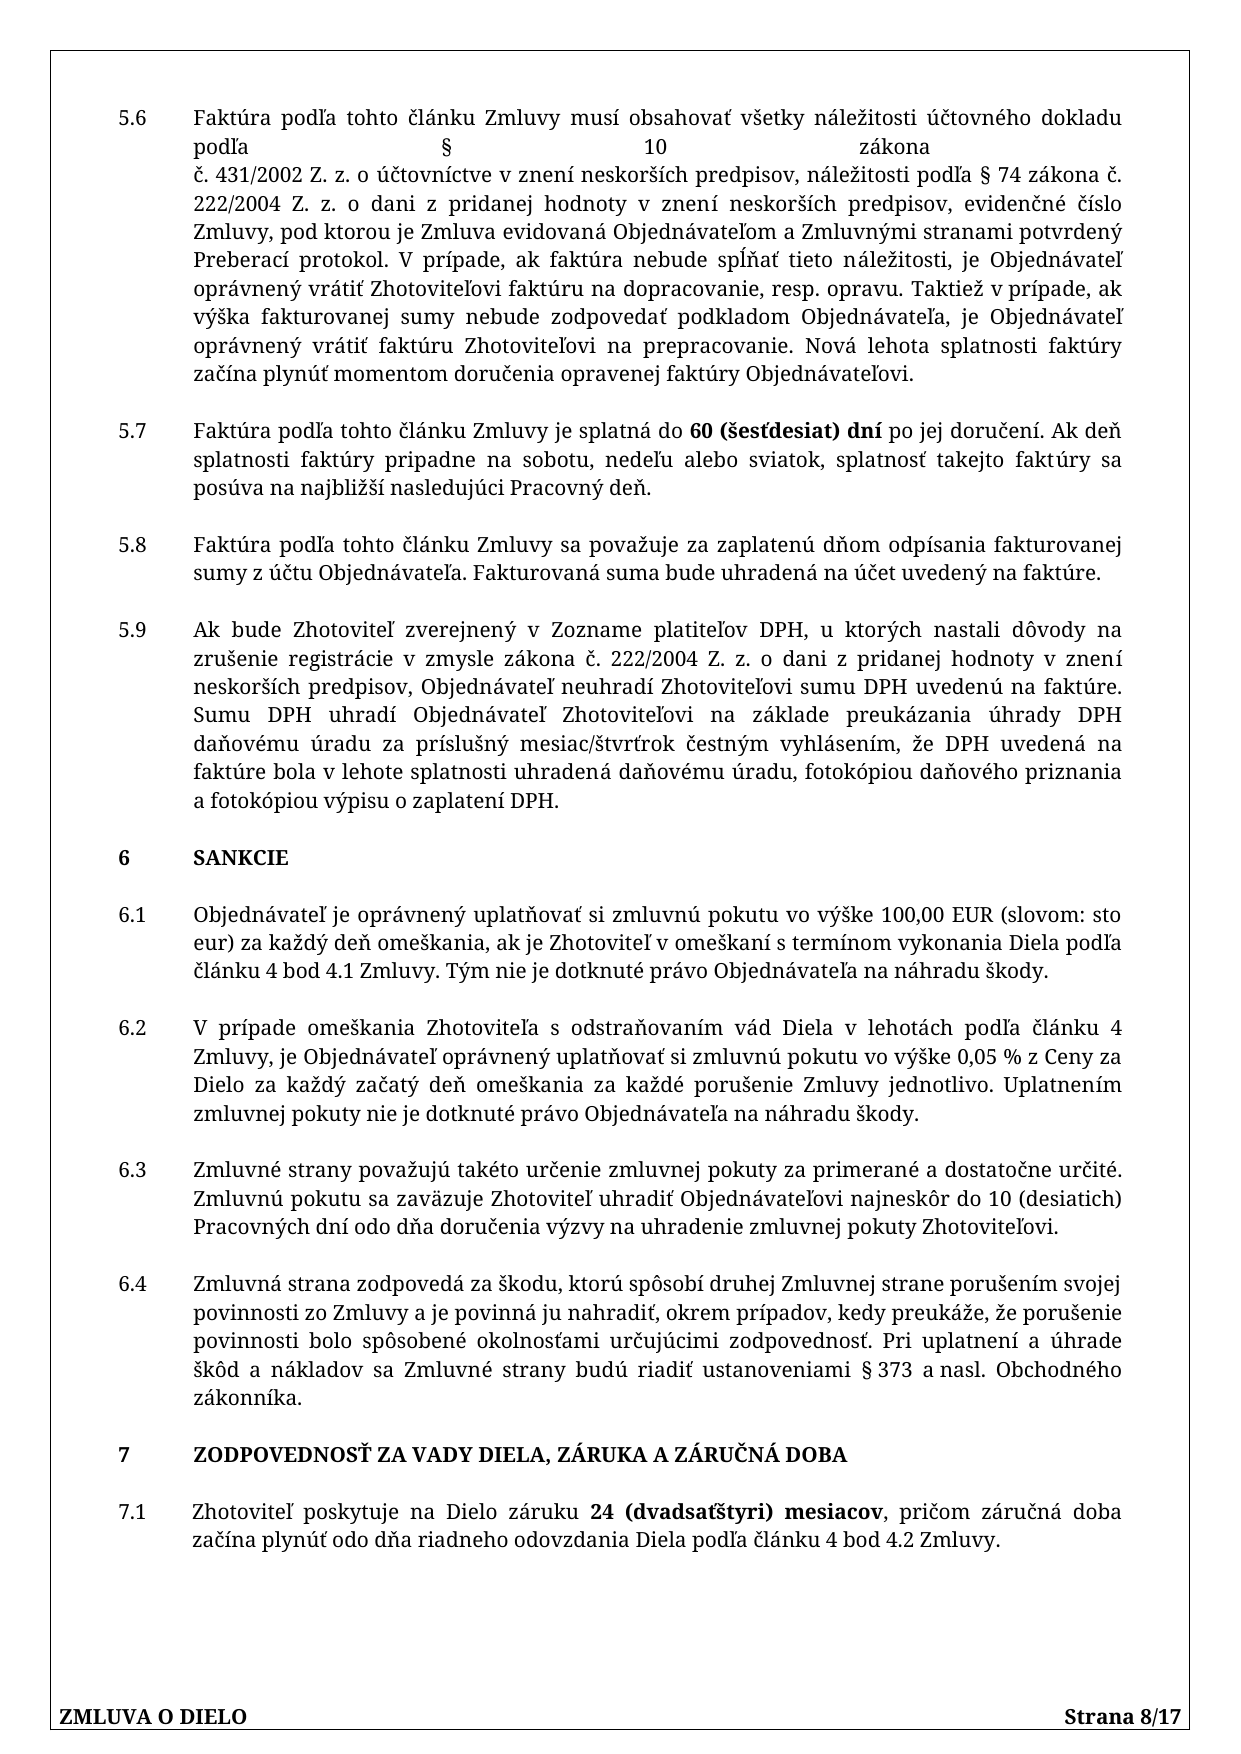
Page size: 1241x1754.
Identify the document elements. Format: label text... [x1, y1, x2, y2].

list Zmluvná strana zodpovedá za škodu, ktorú spôsobí druhej Zmluvnej strane porušením svojej povinnosti zo Zmluvy a je povinná ju nahradiť, okrem prípadov, kedy preukáže, že porušenie povinnosti bolo spôsobené okolnosťami určujúcimi zodpovednosť. Pri uplatnení a úhrade škôd a nákladov sa Zmluvné strany budú riadiť ustanoveniami § 373 a nasl. Obchodného zákonníka. [118, 1269, 1122, 1412]
list Faktúra podľa tohto článku Zmluvy musí obsahovať všetky náležitosti účtovného dokladu podľa § 10 zákona č. 431/2002 Z. z. o účtovníctve v znení neskorších predpisov, náležitosti podľa § 74 zákona č. 222/2004 Z. z. o dani z pridanej hodnoty v znení neskorších predpisov, evidenčné číslo Zmluvy, pod ktorou je Zmluva evidovaná Objednávateľom a Zmluvnými stranami potvrdený Preberací protokol. V prípade, ak faktúra nebude spĺňať tieto náležitosti, je Objednávateľ oprávnený vrátiť Zhotoviteľovi faktúru na dopracovanie, resp. opravu. Taktiež v prípade, ak výška fakturovanej sumy nebude zodpovedať podkladom Objednávateľa, je Objednávateľ oprávnený vrátiť faktúru Zhotoviteľovi na prepracovanie. Nová lehota splatnosti faktúry začína plynúť momentom doručenia opravenej faktúry Objednávateľovi. [118, 103, 1122, 388]
list Faktúra podľa tohto článku Zmluvy sa považuje za zaplatenú dňom odpísania fakturovanej sumy z účtu Objednávateľa. Fakturovaná suma bude uhradená na účet uvedený na faktúre. [118, 530, 1122, 587]
list ZODPOVEDNOSŤ ZA VADY DIELA, ZÁRUKA A ZÁRUČNÁ DOBA [118, 1440, 1122, 1468]
list Zmluvné strany považujú takéto určenie zmluvnej pokuty za primerané a dostatočne určité. Zmluvnú pokutu sa zaväzuje Zhotoviteľ uhradiť Objednávateľovi najneskôr do 10 (desiatich) Pracovných dní odo dňa doručenia výzvy na uhradenie zmluvnej pokuty Zhotoviteľovi. [118, 1156, 1122, 1241]
list V prípade omeškania Zhotoviteľa s odstraňovaním vád Diela v lehotách podľa článku 4 Zmluvy, je Objednávateľ oprávnený uplatňovať si zmluvnú pokutu vo výške 0,05 % z Ceny za Dielo za každý začatý deň omeškania za každé porušenie Zmluvy jednotlivo. Uplatnením zmluvnej pokuty nie je dotknuté právo Objednávateľa na náhradu škody. [118, 1013, 1122, 1127]
list SANKCIE [118, 843, 1122, 871]
list Ak bude Zhotoviteľ zverejnený v Zozname platiteľov DPH, u ktorých nastali dôvody na zrušenie registrácie v zmysle zákona č. 222/2004 Z. z. o dani z pridanej hodnoty v znení neskorších predpisov, Objednávateľ neuhradí Zhotoviteľovi sumu DPH uvedenú na faktúre. Sumu DPH uhradí Objednávateľ Zhotoviteľovi na základe preukázania úhrady DPH daňovému úradu za príslušný mesiac/štvrťrok čestným vyhlásením, že DPH uvedená na faktúre bola v lehote splatnosti uhradená daňovému úradu, fotokópiou daňového priznania a fotokópiou výpisu o zaplatení DPH. [118, 615, 1122, 814]
list Objednávateľ je oprávnený uplatňovať si zmluvnú pokutu vo výške 100,00 EUR (slovom: sto eur) za každý deň omeškania, ak je Zhotoviteľ v omeškaní s termínom vykonania Diela podľa článku 4 bod 4.1 Zmluvy. Tým nie je dotknuté právo Objednávateľa na náhradu škody. [118, 900, 1122, 985]
list Zhotoviteľ poskytuje na Dielo záruku 24 (dvadsaťštyri) mesiacov, pričom záručná doba začína plynúť odo dňa riadneho odovzdania Diela podľa článku 4 bod 4.2 Zmluvy. [118, 1497, 1122, 1554]
list Faktúra podľa tohto článku Zmluvy je splatná do 60 (šesťdesiat) dní po jej doručení. Ak deň splatnosti faktúry pripadne na sobotu, nedeľu alebo sviatok, splatnosť takejto faktúry sa posúva na najbližší nasledujúci Pracovný deň. [118, 416, 1122, 502]
